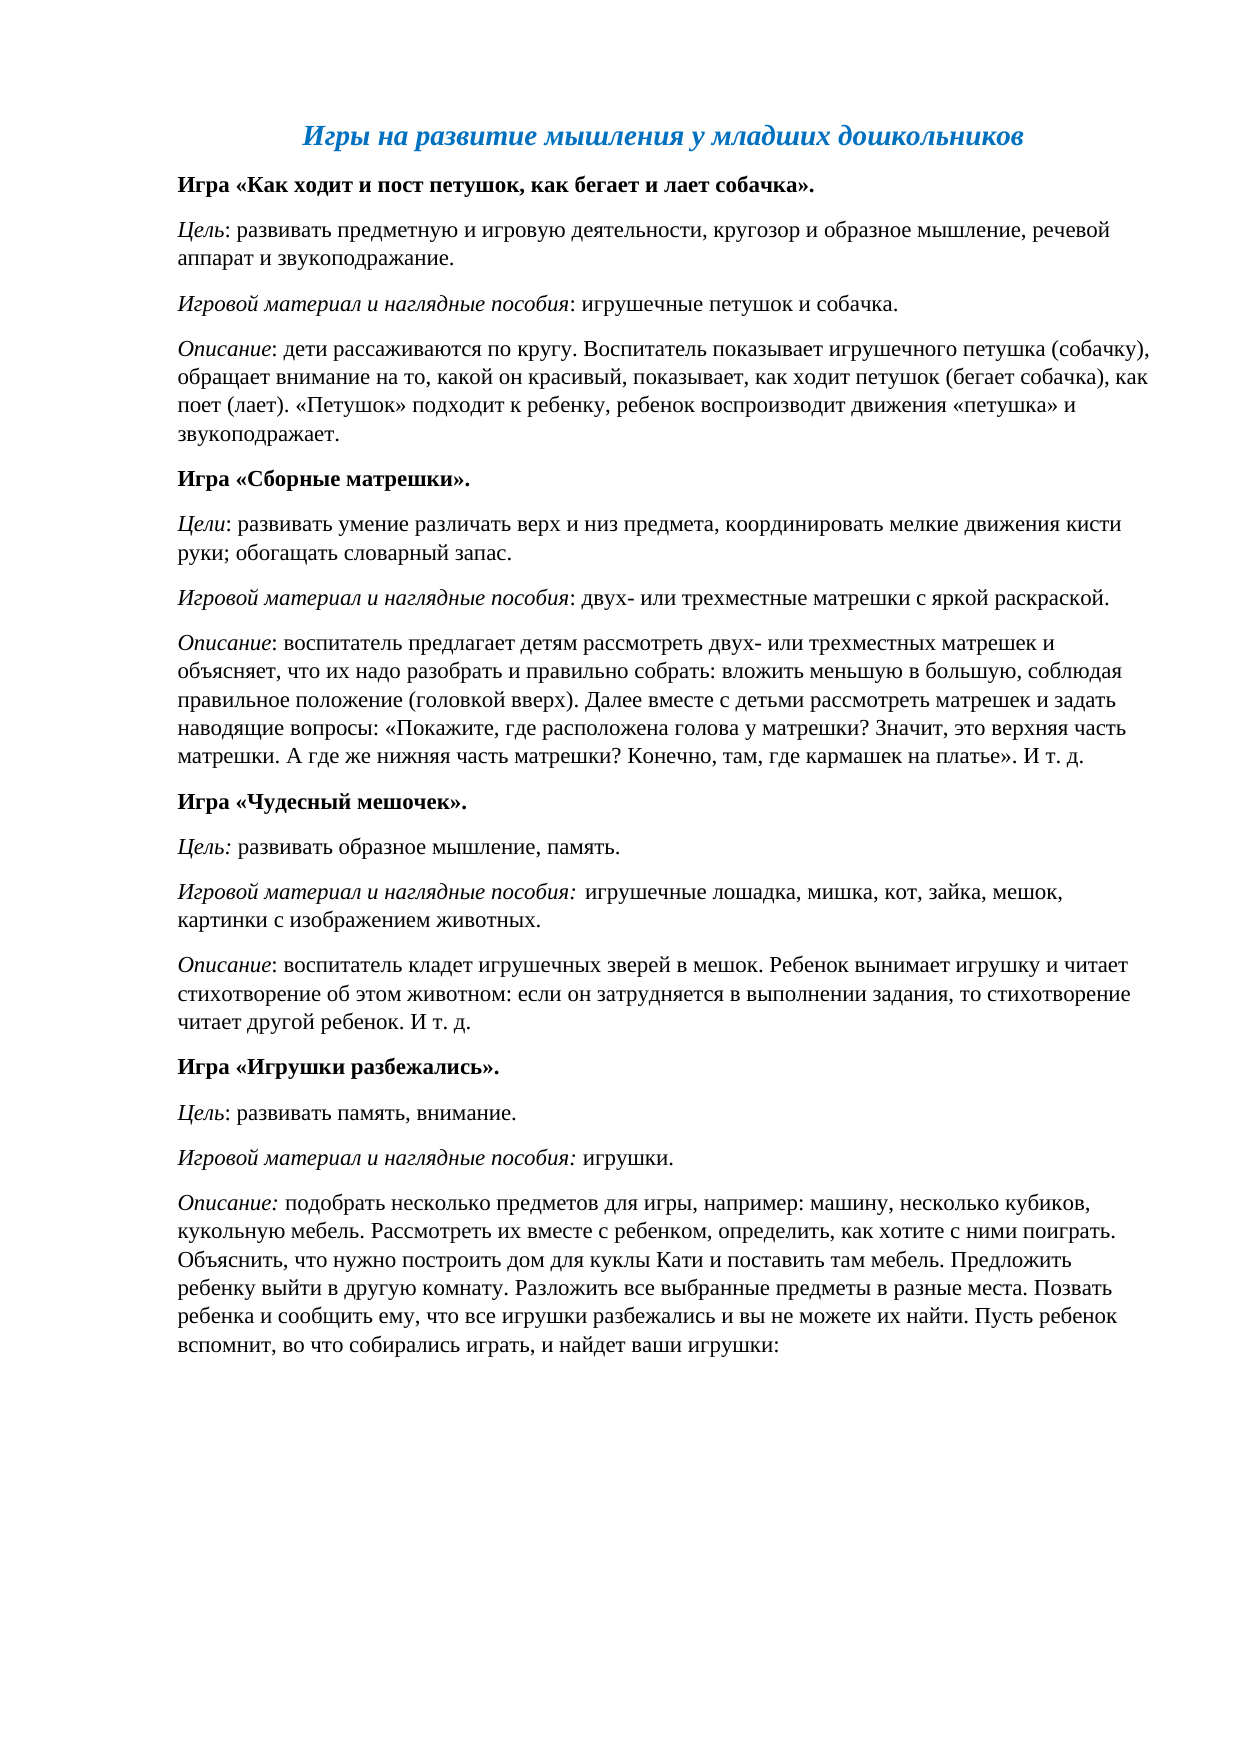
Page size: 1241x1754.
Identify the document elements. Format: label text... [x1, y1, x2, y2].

text Цель: развивать память, внимание. [177, 1098, 1152, 1125]
text Игра «Как ходит и пост петушок, как бегает и лает собачка». [177, 171, 1152, 197]
text Описание: воспитатель кладет игрушечных зверей в мешок. Ребенок вынимает игрушку и читает стихотворение об этом животном: если он затрудняется в выполнении задания, то стихотворение читает другой ребенок. И т. д. [177, 951, 1152, 1035]
text Игровой материал и наглядные пособия: игрушки. [177, 1144, 1152, 1170]
text Игровой материал и наглядные пособия: двух- или трехместные матрешки с яркой раскраской. [177, 584, 1152, 610]
text Игры на развитие мышления у младших дошкольников [177, 118, 1152, 152]
text Цель: развивать образное мышление, память. [177, 833, 1152, 859]
text Описание: воспитатель предлагает детям рассмотреть двух- или трехместных матрешек и объясняет, что их надо разобрать и правильно собрать: вложить меньшую в большую, соблюдая правильное положение (головкой вверх). Далее вместе с детьми рассмотреть матрешек и задать наводящие вопросы: «Покажите, где расположена голова у матрешки? Значит, это верхняя часть матрешки. А где же нижняя часть матрешки? Конечно, там, где кармашек на платье». И т. д. [177, 629, 1152, 769]
text Описание: подобрать несколько предметов для игры, например: машину, несколько кубиков, кукольную мебель. Рассмотреть их вместе с ребенком, определить, как хотите с ними поиграть. Объяснить, что нужно построить дом для куклы Кати и поставить там мебель. Предложить ребенку выйти в другую комнату. Разложить все выбранные предметы в разные места. Позвать ребенка и сообщить ему, что все игрушки разбежались и вы не можете их найти. Пусть ребенок вспомнит, во что собирались играть, и найдет ваши игрушки: [177, 1189, 1152, 1357]
text Цели: развивать умение различать верх и низ предмета, координировать мелкие движения кисти руки; обогащать словарный запас. [177, 510, 1152, 565]
text Игра «Игрушки разбежались». [177, 1053, 1152, 1080]
text Игра «Чудесный мешочек». [177, 788, 1152, 814]
text Игра «Сборные матрешки». [177, 465, 1152, 491]
text Описание: дети рассаживаются по кругу. Воспитатель показывает игрушечного петушка (собачку), обращает внимание на то, какой он красивый, показывает, как ходит петушок (бегает собачка), как поет (лает). «Петушок» подходит к ребенку, ребенок воспроизводит движения «петушка» и звукоподражает. [177, 335, 1152, 446]
text Игровой материал и наглядные пособия: игрушечные лошадка, мишка, кот, зайка, мешок, картинки с изображением животных. [177, 878, 1152, 933]
text Игровой материал и наглядные пособия: игрушечные петушок и собачка. [177, 289, 1152, 316]
text Цель: развивать предметную и игровую деятельности, кругозор и образное мышление, речевой аппарат и звукоподражание. [177, 216, 1152, 271]
